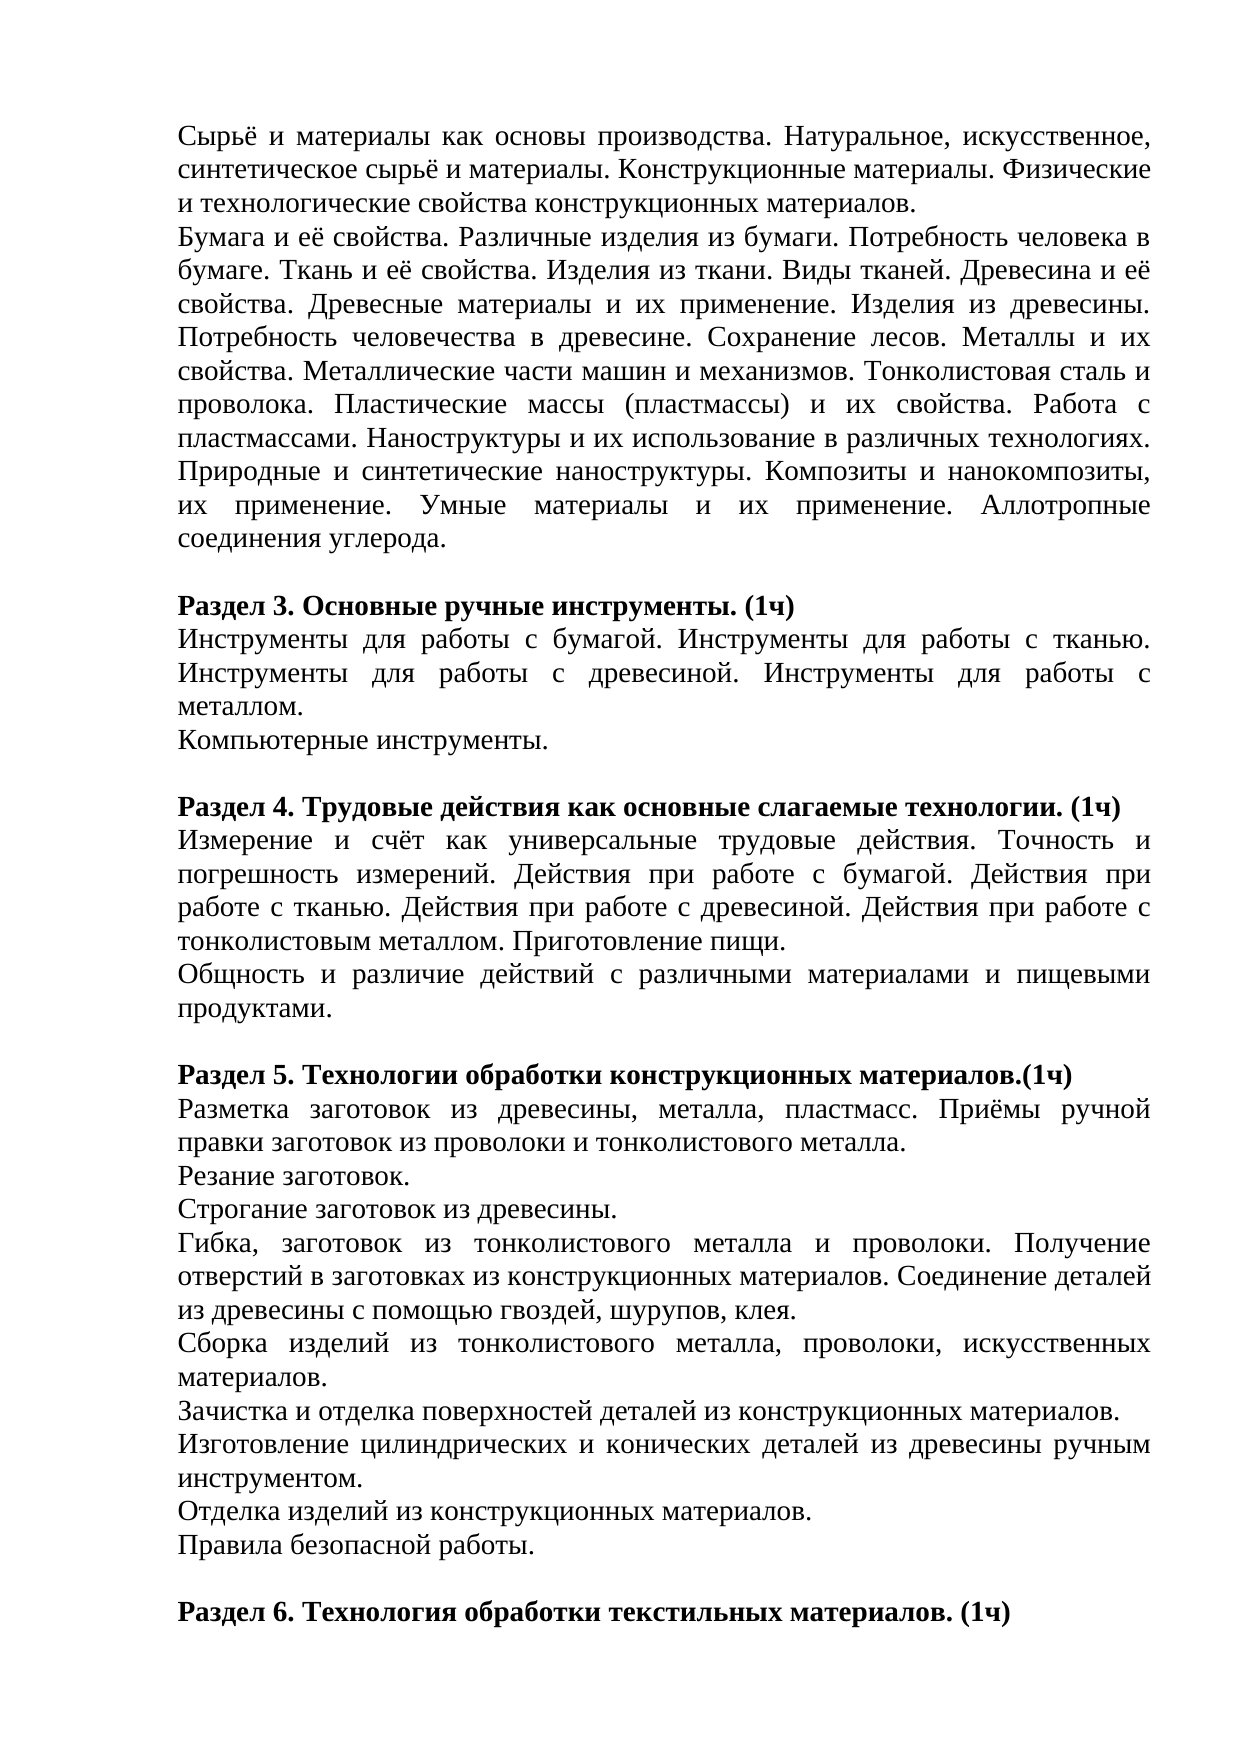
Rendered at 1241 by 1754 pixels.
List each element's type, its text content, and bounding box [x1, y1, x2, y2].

text Компьютерные инструменты. [177, 722, 1152, 755]
text Изготовление цилиндрических и конических деталей из древесины ручным инструментом. [177, 1426, 1152, 1493]
text Отделка изделий из конструкционных материалов. [177, 1493, 1152, 1527]
text Сборка изделий из тонколистового металла, проволоки, искусственных материалов. [177, 1326, 1152, 1393]
text Зачистка и отделка поверхностей деталей из конструкционных материалов. [177, 1393, 1152, 1426]
text Раздел 5. Технологии обработки конструкционных материалов.(1ч) [177, 1057, 1152, 1091]
text Гибка, заготовок из тонколистового металла и проволоки. Получение отверстий в заготовках из конструкционных материалов. Соединение деталей из древесины с помощью гвоздей, шурупов, клея. [177, 1225, 1152, 1326]
text Правила безопасной работы. [177, 1527, 1152, 1560]
text Резание заготовок. [177, 1158, 1152, 1191]
text Измерение и счёт как универсальные трудовые действия. Точность и погрешность измерений. Действия при работе с бумагой. Действия при работе с тканью. Действия при работе с древесиной. Действия при работе с тонколистовым металлом. Приготовление пищи. [177, 822, 1152, 957]
text Раздел 3. Основные ручные инструменты. (1ч) [177, 588, 1152, 621]
text Раздел 4. Трудовые действия как основные слагаемые технологии. (1ч) [177, 789, 1152, 822]
text Общность и различие действий с различными материалами и пищевыми продуктами. [177, 957, 1152, 1024]
text Строгание заготовок из древесины. [177, 1191, 1152, 1225]
text Разметка заготовок из древесины, металла, пластмасс. Приёмы ручной правки заготовок из проволоки и тонколистового металла. [177, 1091, 1152, 1158]
text Раздел 6. Технология обработки текстильных материалов. (1ч) [177, 1594, 1152, 1627]
text Сырьё и материалы как основы производства. Натуральное, искусственное, синтетическое сырьё и материалы. Конструкционные материалы. Физические и технологические свойства конструкционных материалов. [177, 118, 1152, 219]
text Бумага и её свойства. Различные изделия из бумаги. Потребность человека в бумаге. Ткань и её свойства. Изделия из ткани. Виды тканей. Древесина и её свойства. Древесные материалы и их применение. Изделия из древесины. Потребность человечества в древесине. Сохранение лесов. Металлы и их свойства. Металлические части машин и механизмов. Тонколистовая сталь и проволока. Пластические массы (пластмассы) и их свойства. Работа с пластмассами. Наноструктуры и их использование в различных технологиях. Природные и синтетические наноструктуры. Композиты и нанокомпозиты, их применение. Умные материалы и их применение. Аллотропные соединения углерода. [177, 219, 1152, 554]
text Инструменты для работы с бумагой. Инструменты для работы с тканью. Инструменты для работы с древесиной. Инструменты для работы с металлом. [177, 621, 1152, 722]
